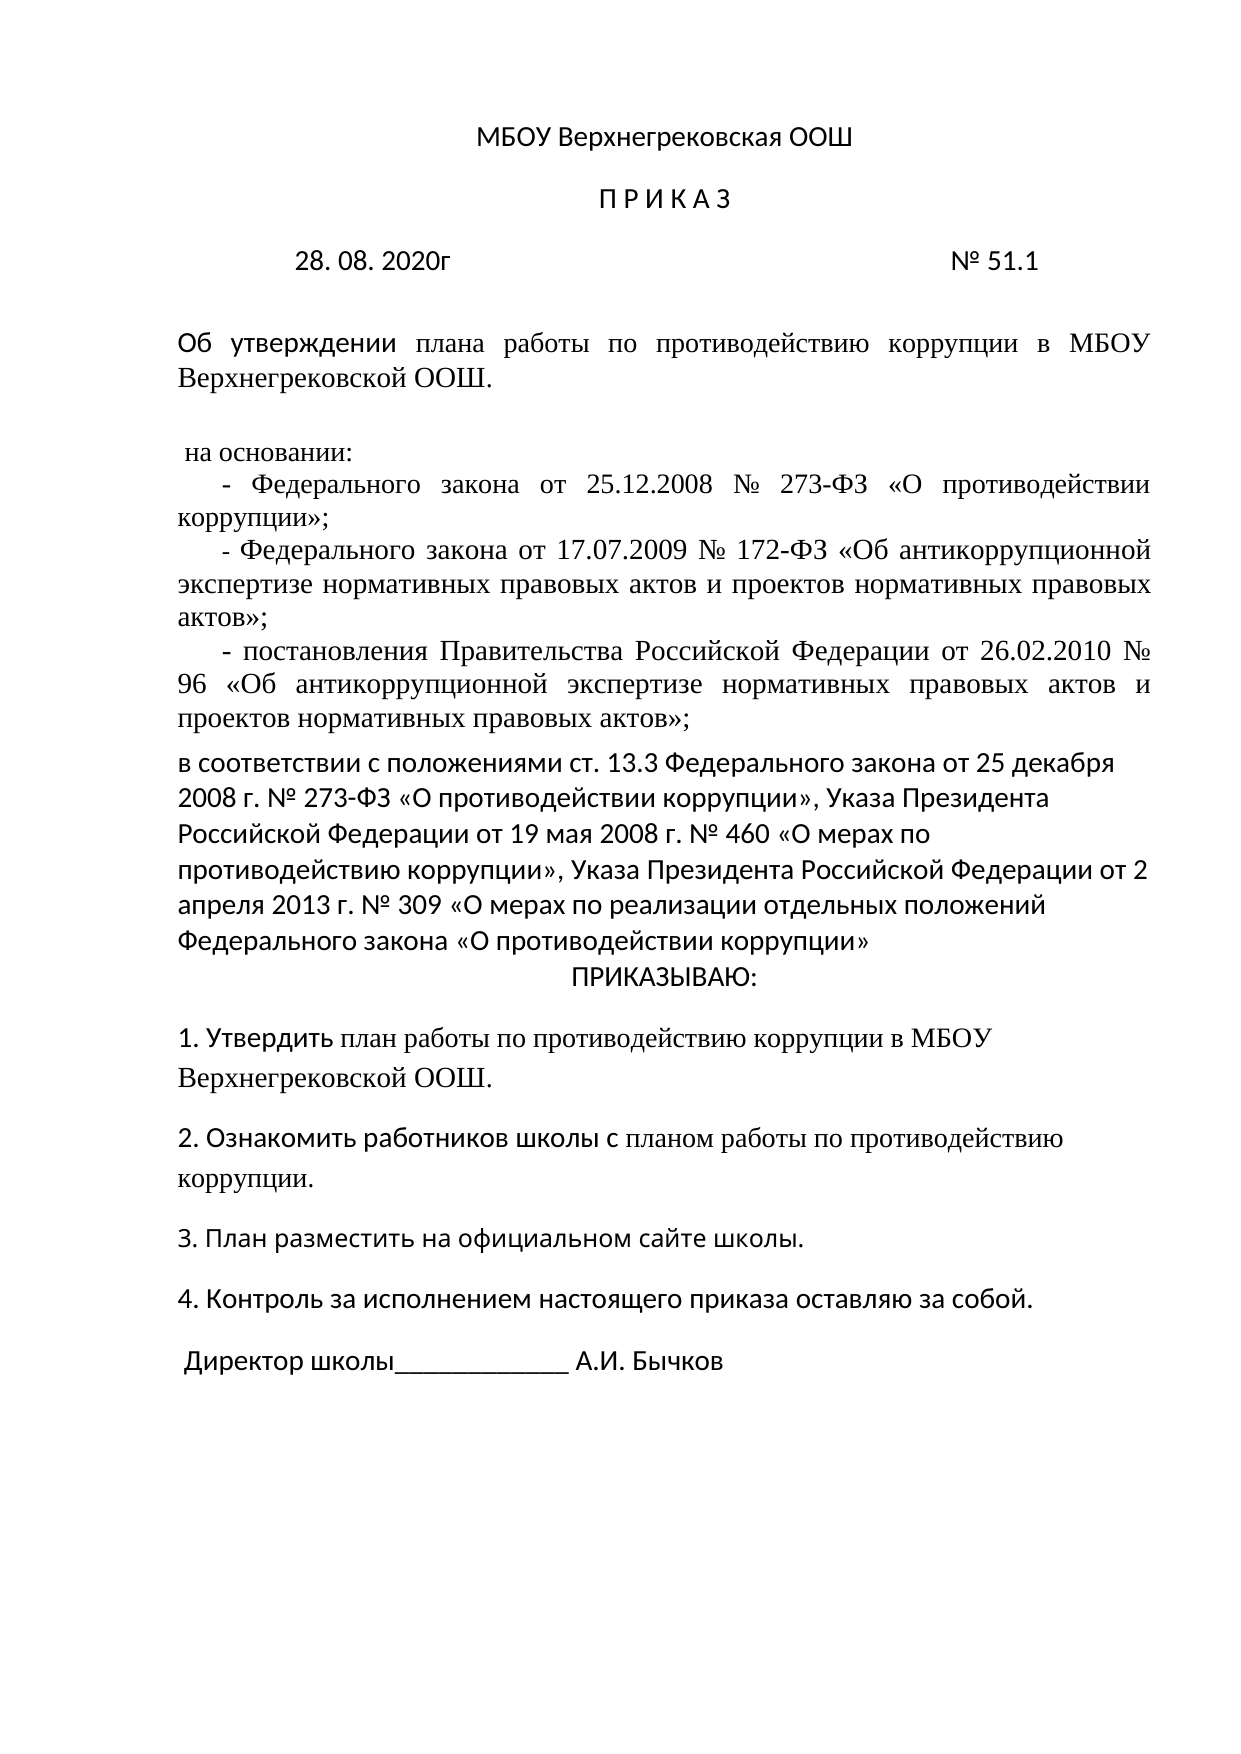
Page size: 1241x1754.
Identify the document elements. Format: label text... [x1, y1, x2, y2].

text в соответствии с положениями ст. 13.3 Федерального закона от 25 декабря 2008 г. № 273-ФЗ «О противодействии коррупции», Указа Президента Российской Федерации от 19 мая 2008 г. № 460 «О мерах по противодействию коррупции», Указа Президента Российской Федерации от 2 апреля 2013 г. № 309 «О мерах по реализации отдельных положений Федерального закона «О противодействии коррупции» [177, 744, 1152, 958]
text - Федерального закона от 17.07.2009 № 172-ФЗ «Об антикоррупционной экспертизе нормативных правовых актов и проектов нормативных правовых актов»; [177, 532, 1152, 633]
text МБОУ Верхнегрековская ООШ [177, 118, 1152, 154]
text Директор школы____________ А.И. Бычков [177, 1342, 1152, 1378]
text - Федерального закона от 25.12.2008 № 273-ФЗ «О противодействии коррупции»; [177, 467, 1152, 532]
text П Р И К А З [177, 180, 1152, 216]
text ПРИКАЗЫВАЮ: [177, 958, 1152, 993]
text 3. План разместить на официальном сайте школы. [177, 1220, 1152, 1254]
text на основании: [177, 435, 1152, 467]
text Об утверждении плана работы по противодействию коррупции в МБОУ Верхнегрековской ООШ. [177, 324, 1152, 393]
text 2. Ознакомить работников школы с планом работы по противодействию коррупции. [177, 1119, 1152, 1194]
text 4. Контроль за исполнением настоящего приказа оставляю за собой. [177, 1280, 1152, 1316]
text 1. Утвердить план работы по противодействию коррупции в МБОУ Верхнегрековской ООШ. [177, 1019, 1152, 1094]
text - постановления Правительства Российской Федерации от 26.02.2010 № 96 «Об антикоррупционной экспертизе нормативных правовых актов и проектов нормативных правовых актов»; [177, 633, 1152, 733]
text 28. 08. 2020г № 51.1 [177, 242, 1152, 277]
